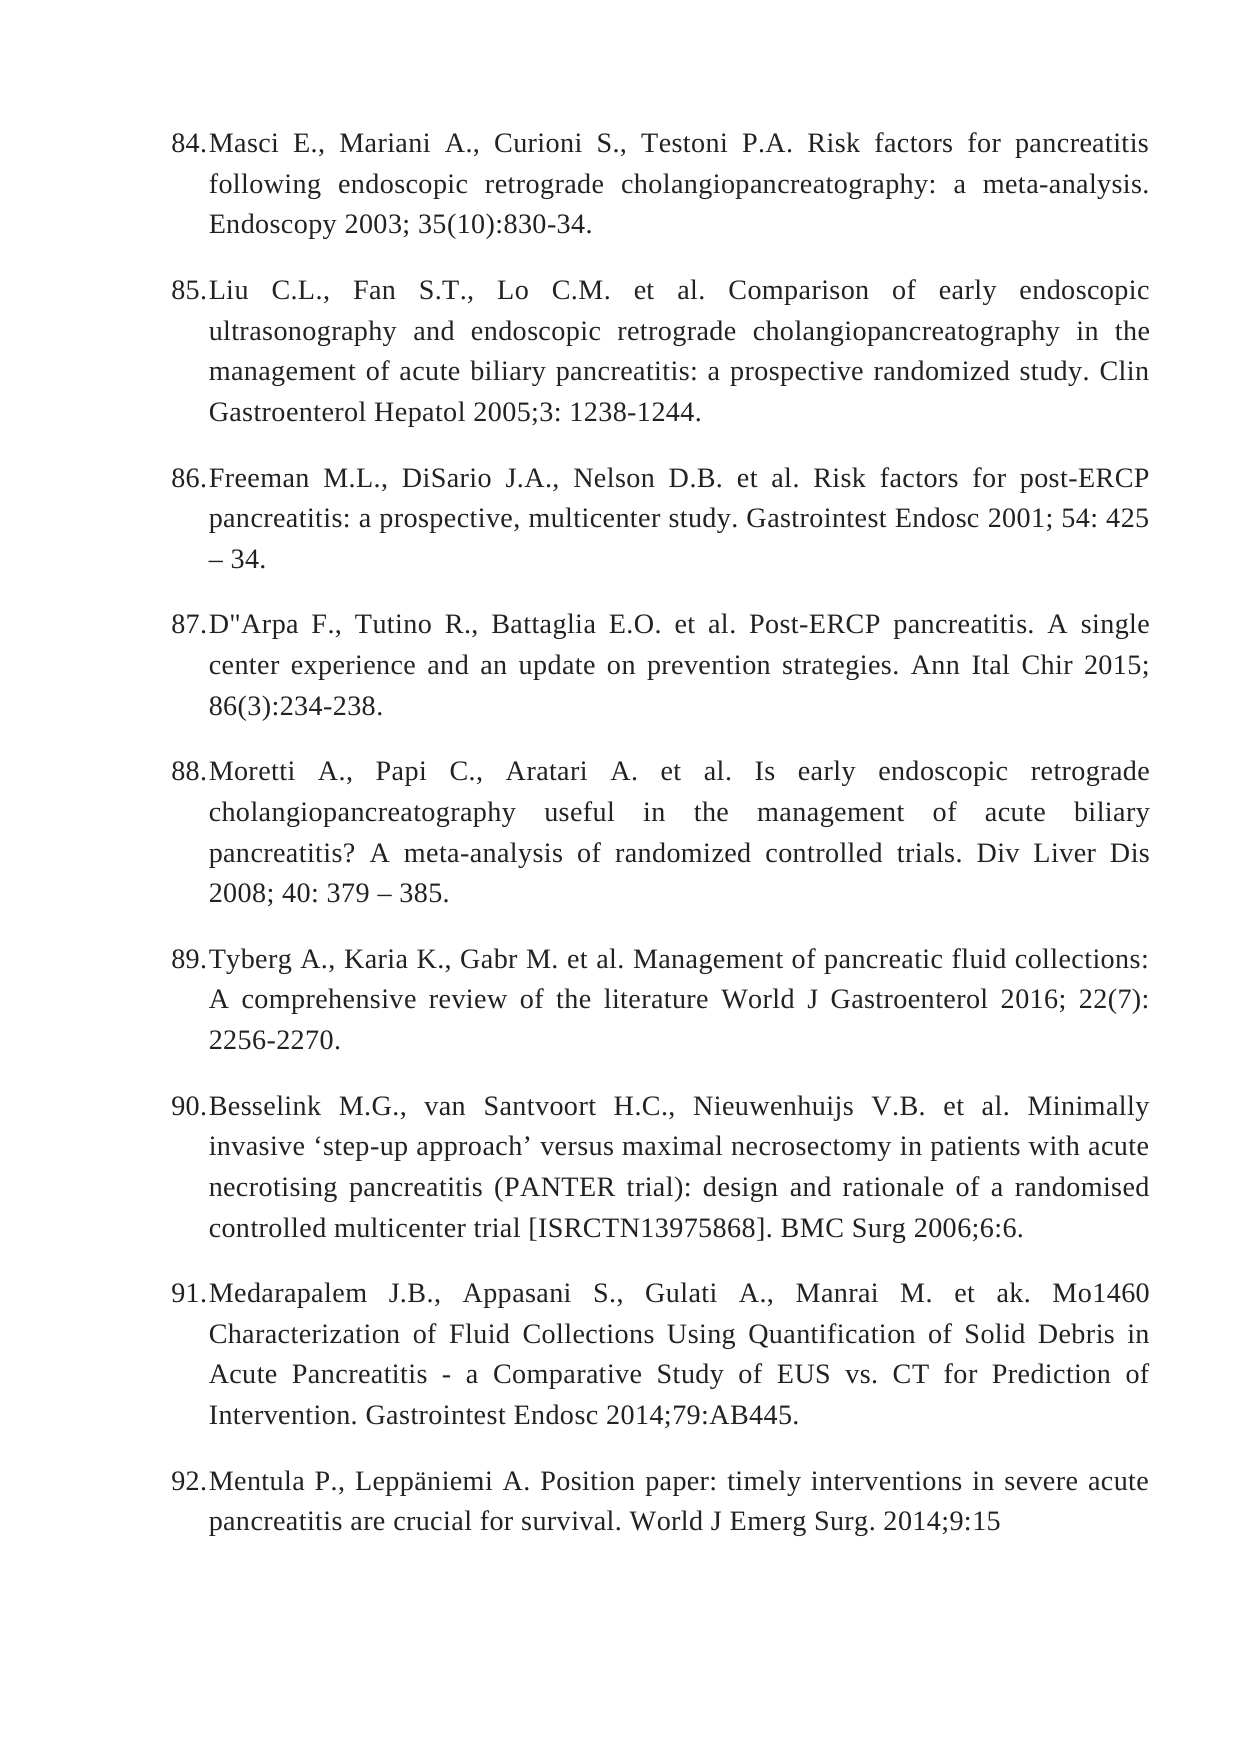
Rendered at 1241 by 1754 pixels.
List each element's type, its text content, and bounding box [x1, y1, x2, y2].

list Masci E., Mariani A., Curioni S., Testoni P.A. Risk factors for pancreatitis following endoscopic retrograde cholangiopancreatography: a meta-analysis. Endoscopy 2003; 35(10):830-34. [171, 118, 1152, 240]
list Tyberg A., Karia K., Gabr M. et al. Management of pancreatic fluid collections: A comprehensive review of the literature World J Gastroenterol 2016; 22(7): 2256-2270. [171, 934, 1152, 1056]
list D"Arpa F., Tutino R., Battaglia E.O. et al. Post-ERCP pancreatitis. A single center experience and an update on prevention strategies. Ann Ital Chir 2015; 86(3):234-238. [171, 599, 1152, 721]
list Liu C.L., Fan S.T., Lo C.M. et al. Comparison of early endoscopic ultrasonography and endoscopic retrograde cholangiopancreatography in the management of acute biliary pancreatitis: a prospective randomized study. Clin Gastroenterol Hepatol 2005;3: 1238-1244. [171, 265, 1152, 427]
list Freeman M.L., DiSario J.A., Nelson D.B. et al. Risk factors for post-ERCP pancreatitis: a prospective, multicenter study. Gastrointest Endosc 2001; 54: 425 – 34. [171, 452, 1152, 574]
list Besselink M.G., van Santvoort H.C., Nieuwenhuijs V.B. et al. Minimally invasive ‘step-up approach’ versus maximal necrosectomy in patients with acute necrotising pancreatitis (PANTER trial): design and rationale of a randomised controlled multicenter trial [ISRCTN13975868]. BMC Surg 2006;6:6. [171, 1081, 1152, 1243]
list Mentula P., Leppäniemi A. Position paper: timely interventions in severe acute pancreatitis are crucial for survival. World J Emerg Surg. 2014;9:15 [171, 1456, 1152, 1537]
list Moretti A., Papi C., Aratari A. et al. Is early endoscopic retrograde cholangiopancreatography useful in the management of acute biliary pancreatitis? A meta-analysis of randomized controlled trials. Div Liver Dis 2008; 40: 379 – 385. [171, 746, 1152, 909]
list Medarapalem J.B., Appasani S., Gulati A., Manrai M. et ak. Mo1460 Characterization of Fluid Collections Using Quantification of Solid Debris in Acute Pancreatitis - a Comparative Study of EUS vs. CT for Prediction of Intervention. Gastrointest Endosc 2014;79:AB445. [171, 1268, 1152, 1431]
